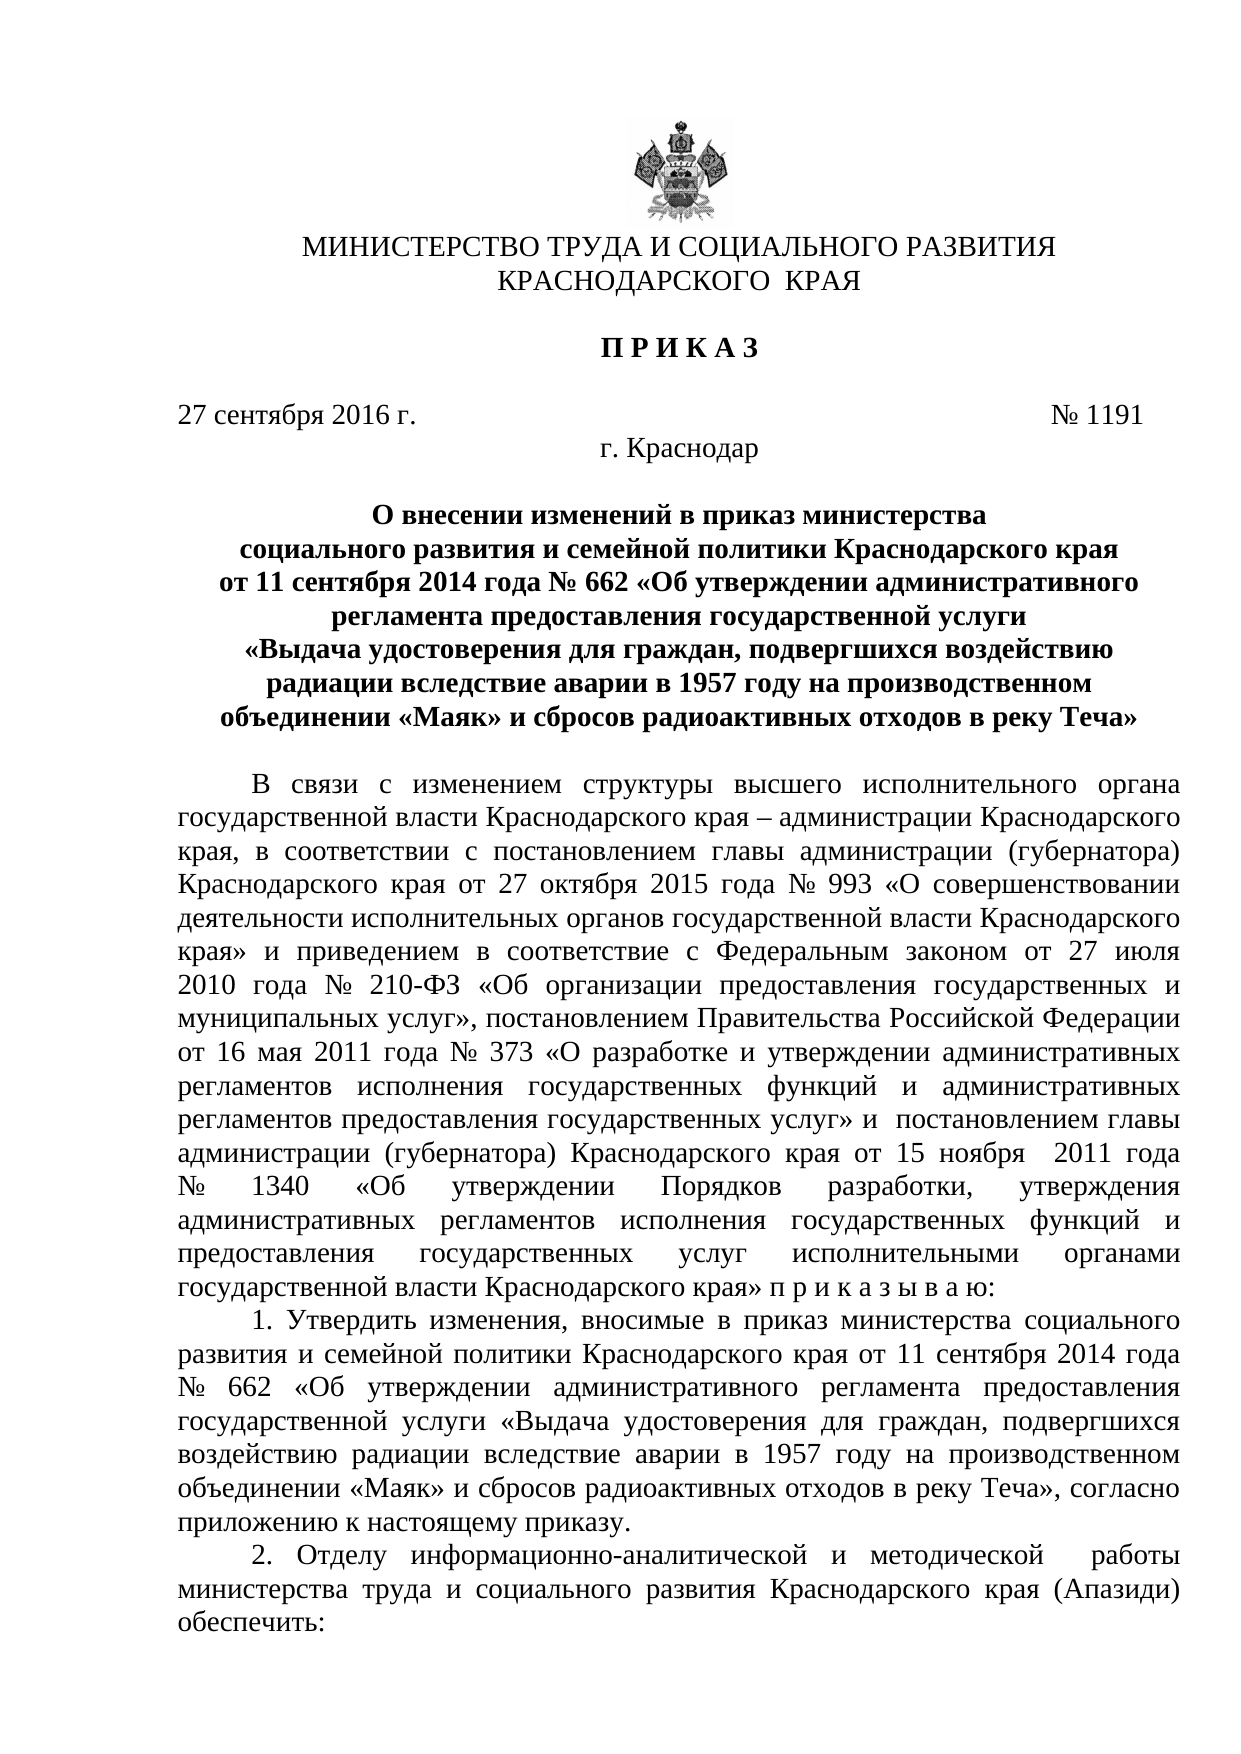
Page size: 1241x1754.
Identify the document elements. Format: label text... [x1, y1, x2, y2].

text радиации вследствие аварии в 1957 году на производственном [177, 665, 1181, 699]
text «Выдача удостоверения для граждан, подвергшихся воздействию [177, 632, 1181, 665]
text 1. Утвердить изменения, вносимые в приказ министерства социального развития и семейной политики Краснодарского края от 11 сентября 2014 года № 662 «Об утверждении административного регламента предоставления государственной услуги «Выдача удостоверения для граждан, подвергшихся воздействию радиации вследствие аварии в 1957 году на производственном объединении «Маяк» и сбросов радиоактивных отходов в реку Теча», согласно приложению к настоящему приказу. [177, 1302, 1181, 1537]
text 2. Отделу информационно-аналитической и методической работы министерства труда и социального развития Краснодарского края (Апазиди) обеспечить: [177, 1537, 1181, 1638]
text регламента предоставления государственной услуги [177, 598, 1181, 632]
text объединении «Маяк» и сбросов радиоактивных отходов в реку Теча» [177, 699, 1181, 732]
text В связи с изменением структуры высшего исполнительного органа государственной власти Краснодарского края – администрации Краснодарского края, в соответствии с постановлением главы администрации (губернатора) Краснодарского края от 27 октября 2015 года № 993 «О совершенствовании деятельности исполнительных органов государственной власти Краснодарского края» и приведением в соответствие с Федеральным законом от 27 июля 2010 года № 210-ФЗ «Об организации предоставления государственных и муниципальных услуг», постановлением Правительства Российской Федерации от 16 мая 2011 года № 373 «О разработке и утверждении административных регламентов исполнения государственных функций и административных регламентов предоставления государственных услуг» и постановлением главы администрации (губернатора) Краснодарского края от 15 ноября 2011 года № 1340 «Об утверждении Порядков разработки, утверждения административных регламентов исполнения государственных функций и предоставления государственных услуг исполнительными органами государственной власти Краснодарского края» п р и к а з ы в а ю: [177, 766, 1181, 1302]
text от 11 сентября 2014 года № 662 «Об утверждении административного [177, 564, 1181, 598]
text КРАСНОДАРСКОГО КРАЯ [177, 263, 1181, 296]
text П Р И К А З [177, 330, 1181, 363]
text социального развития и семейной политики Краснодарского края [177, 531, 1181, 564]
text О внесении изменений в приказ министерства [177, 497, 1181, 531]
picture [626, 118, 733, 229]
text г. Краснодар [177, 430, 1181, 464]
text 27 сентября 2016 г. № 1191 [177, 397, 1181, 430]
text МИНИСТЕРСТВО ТРУДА И СОЦИАЛЬНОГО РАЗВИТИЯ [177, 229, 1181, 263]
